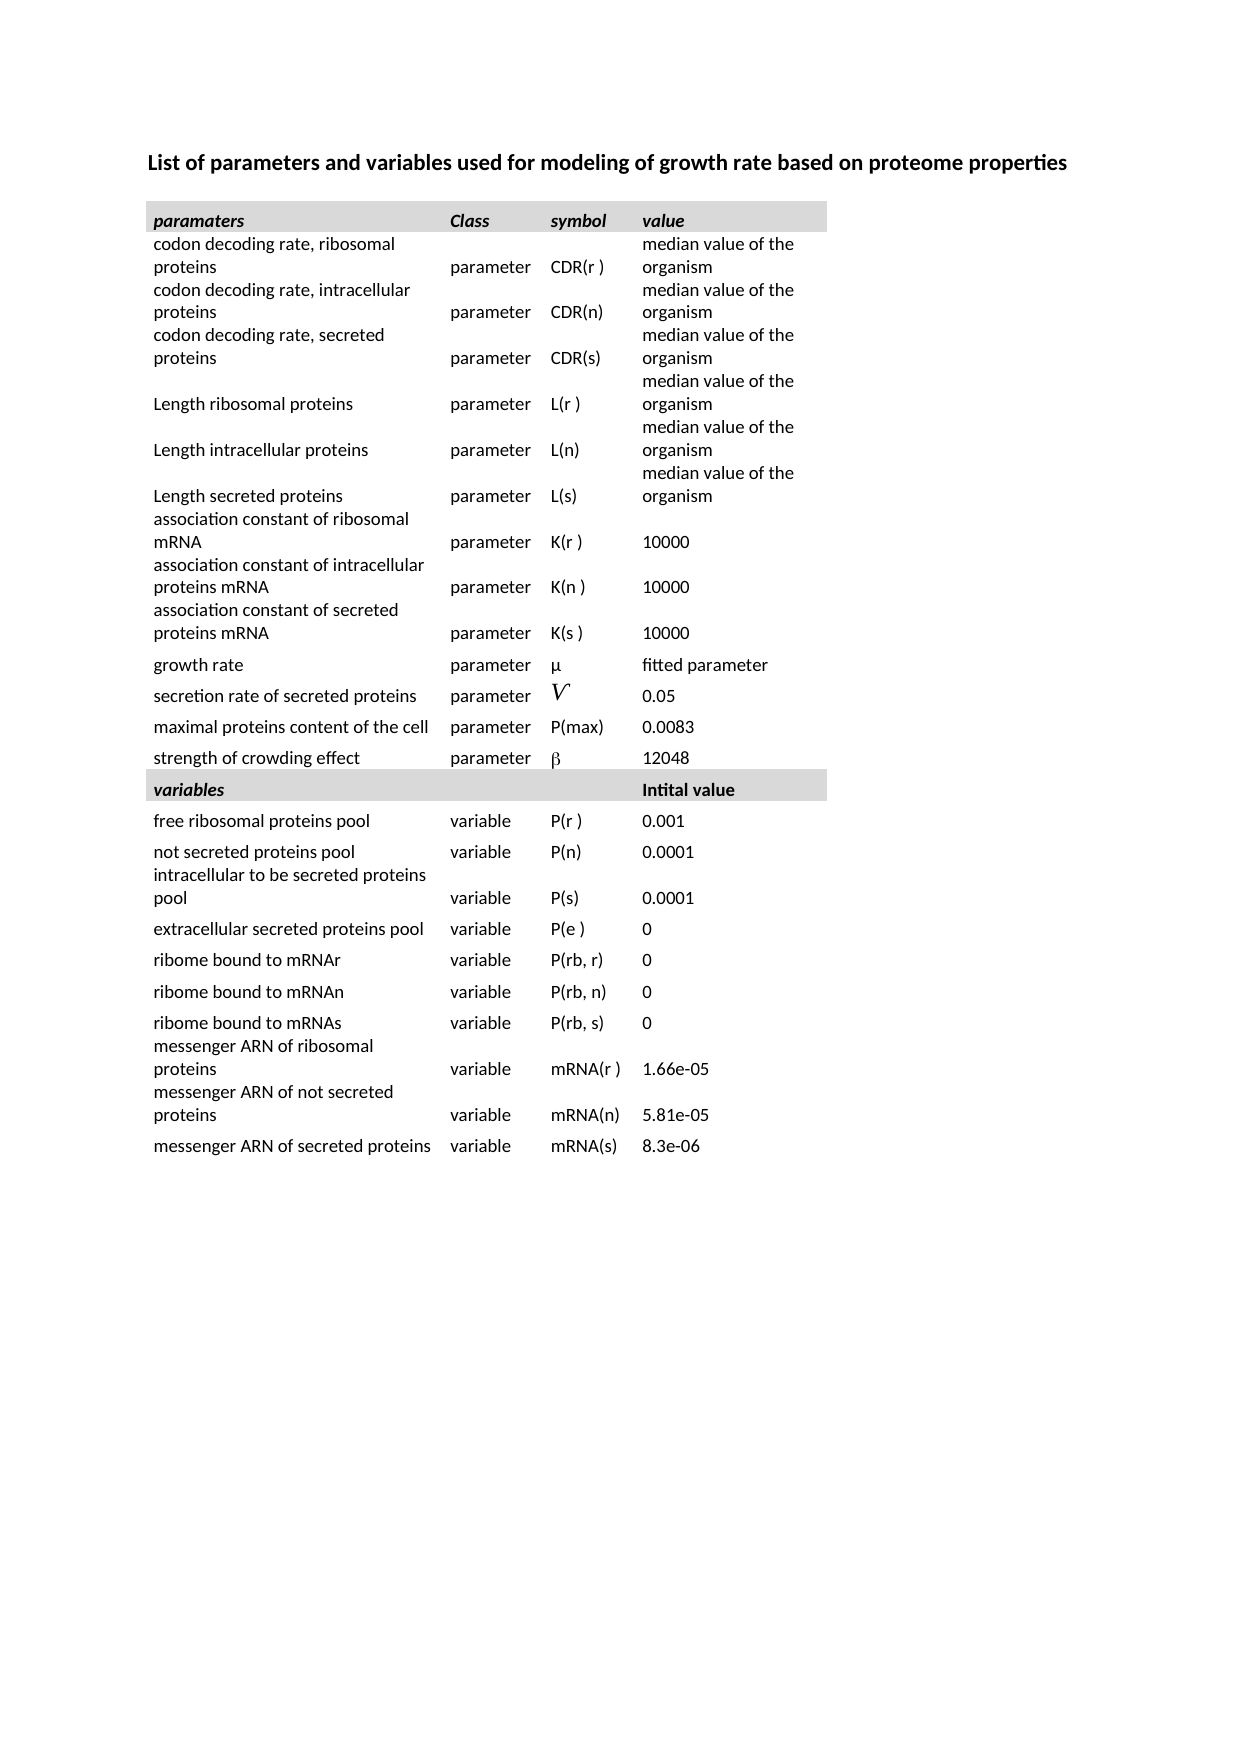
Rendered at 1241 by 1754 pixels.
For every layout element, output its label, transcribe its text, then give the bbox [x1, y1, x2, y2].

table_cell P(max) [543, 707, 635, 738]
table_cell variable [443, 1003, 543, 1034]
table_cell not secreted proteins pool [146, 832, 443, 863]
table_cell variables [146, 769, 443, 801]
table_cell 0.05 [635, 676, 827, 707]
table_cell maximal proteins content of the cell [146, 707, 443, 738]
table_cell K(s ) [543, 599, 635, 644]
table_cell P(s) [543, 863, 635, 909]
table_cell Length intracellular proteins [146, 415, 443, 461]
table_cell median value of the organism [635, 232, 827, 278]
table_cell Length secreted proteins [146, 461, 443, 507]
table_cell ribome bound to mRNAn [146, 971, 443, 1003]
table_cell median value of the organism [635, 324, 827, 369]
table_cell messenger ARN of ribosomal proteins [146, 1034, 443, 1080]
table_cell association constant of secreted proteins mRNA [146, 599, 443, 644]
table_cell 0 [635, 940, 827, 971]
table_cell 12048 [635, 738, 827, 769]
table_cell 0.0001 [635, 863, 827, 909]
table_cell 5.81e-05 [635, 1080, 827, 1126]
table_cell L(n) [543, 415, 635, 461]
table_cell variable [443, 863, 543, 909]
table_cell K(n ) [543, 553, 635, 598]
table_cell CDR(r ) [543, 232, 635, 278]
table_cell 8.3e-06 [635, 1126, 827, 1157]
table_cell Length ribosomal proteins [146, 369, 443, 415]
table_cell P(e ) [543, 909, 635, 940]
table_cell median value of the organism [635, 461, 827, 507]
table_cell growth rate [146, 644, 443, 676]
table_cell [543, 769, 635, 801]
table_header Class [443, 201, 543, 232]
table_cell intracellular to be secreted proteins pool [146, 863, 443, 909]
table_cell median value of the organism [635, 278, 827, 323]
table_cell parameter [443, 369, 543, 415]
table_cell codon decoding rate, secreted proteins [146, 324, 443, 369]
table_cell 10000 [635, 553, 827, 598]
table_cell P(rb, s) [543, 1003, 635, 1034]
table_cell messenger ARN of not secreted proteins [146, 1080, 443, 1126]
table_cell 10000 [635, 507, 827, 553]
table_cell L(r ) [543, 369, 635, 415]
table_cell P(r ) [543, 801, 635, 832]
table_cell K(r ) [543, 507, 635, 553]
table_cell P(rb, n) [543, 971, 635, 1003]
table_cell parameter [443, 507, 543, 553]
text List of parameters and variables used for modeling of growth rate based on proteome properties [148, 148, 1093, 176]
table_cell fitted parameter [635, 644, 827, 676]
table_cell P(rb, r) [543, 940, 635, 971]
table_cell variable [443, 1080, 543, 1126]
table_cell parameter [443, 324, 543, 369]
table_cell µ [543, 644, 635, 676]
table_cell mRNA(s) [543, 1126, 635, 1157]
table_header symbol [543, 201, 635, 232]
table_cell parameter [443, 461, 543, 507]
table_cell Intital value [635, 769, 827, 801]
table_cell 0.0083 [635, 707, 827, 738]
table_cell CDR(s) [543, 324, 635, 369]
table_cell 0 [635, 909, 827, 940]
table_cell association constant of intracellular proteins mRNA [146, 553, 443, 598]
table_cell [543, 676, 635, 707]
table_cell codon decoding rate, ribosomal proteins [146, 232, 443, 278]
table_cell variable [443, 971, 543, 1003]
table_cell variable [443, 1126, 543, 1157]
table_cell 10000 [635, 599, 827, 644]
table_cell parameter [443, 553, 543, 598]
table_header paramaters [146, 201, 443, 232]
table_header value [635, 201, 827, 232]
table_cell free ribosomal proteins pool [146, 801, 443, 832]
table_cell extracellular secreted proteins pool [146, 909, 443, 940]
table_cell 0.0001 [635, 832, 827, 863]
table_cell mRNA(n) [543, 1080, 635, 1126]
table_cell association constant of ribosomal mRNA [146, 507, 443, 553]
table_cell variable [443, 832, 543, 863]
table_cell parameter [443, 707, 543, 738]
table_cell L(s) [543, 461, 635, 507]
table_cell parameter [443, 232, 543, 278]
table_cell codon decoding rate, intracellular proteins [146, 278, 443, 323]
table_cell variable [443, 801, 543, 832]
table_cell [443, 769, 543, 801]
table_cell variable [443, 1034, 543, 1080]
table_cell mRNA(r ) [543, 1034, 635, 1080]
table_cell CDR(n) [543, 278, 635, 323]
table_cell  [543, 738, 635, 769]
table_cell 0 [635, 971, 827, 1003]
table_cell secretion rate of secreted proteins [146, 676, 443, 707]
table_cell parameter [443, 676, 543, 707]
table_cell 0.001 [635, 801, 827, 832]
table_cell variable [443, 940, 543, 971]
table_cell strength of crowding effect [146, 738, 443, 769]
table_cell variable [443, 909, 543, 940]
table_cell ribome bound to mRNAr [146, 940, 443, 971]
table_cell P(n) [543, 832, 635, 863]
table_cell parameter [443, 599, 543, 644]
table_cell ribome bound to mRNAs [146, 1003, 443, 1034]
table_cell parameter [443, 738, 543, 769]
table_cell 0 [635, 1003, 827, 1034]
table_cell median value of the organism [635, 369, 827, 415]
table_cell median value of the organism [635, 415, 827, 461]
table_cell messenger ARN of secreted proteins [146, 1126, 443, 1157]
table_cell parameter [443, 415, 543, 461]
table_cell 1.66e-05 [635, 1034, 827, 1080]
table_cell parameter [443, 644, 543, 676]
table_cell parameter [443, 278, 543, 323]
